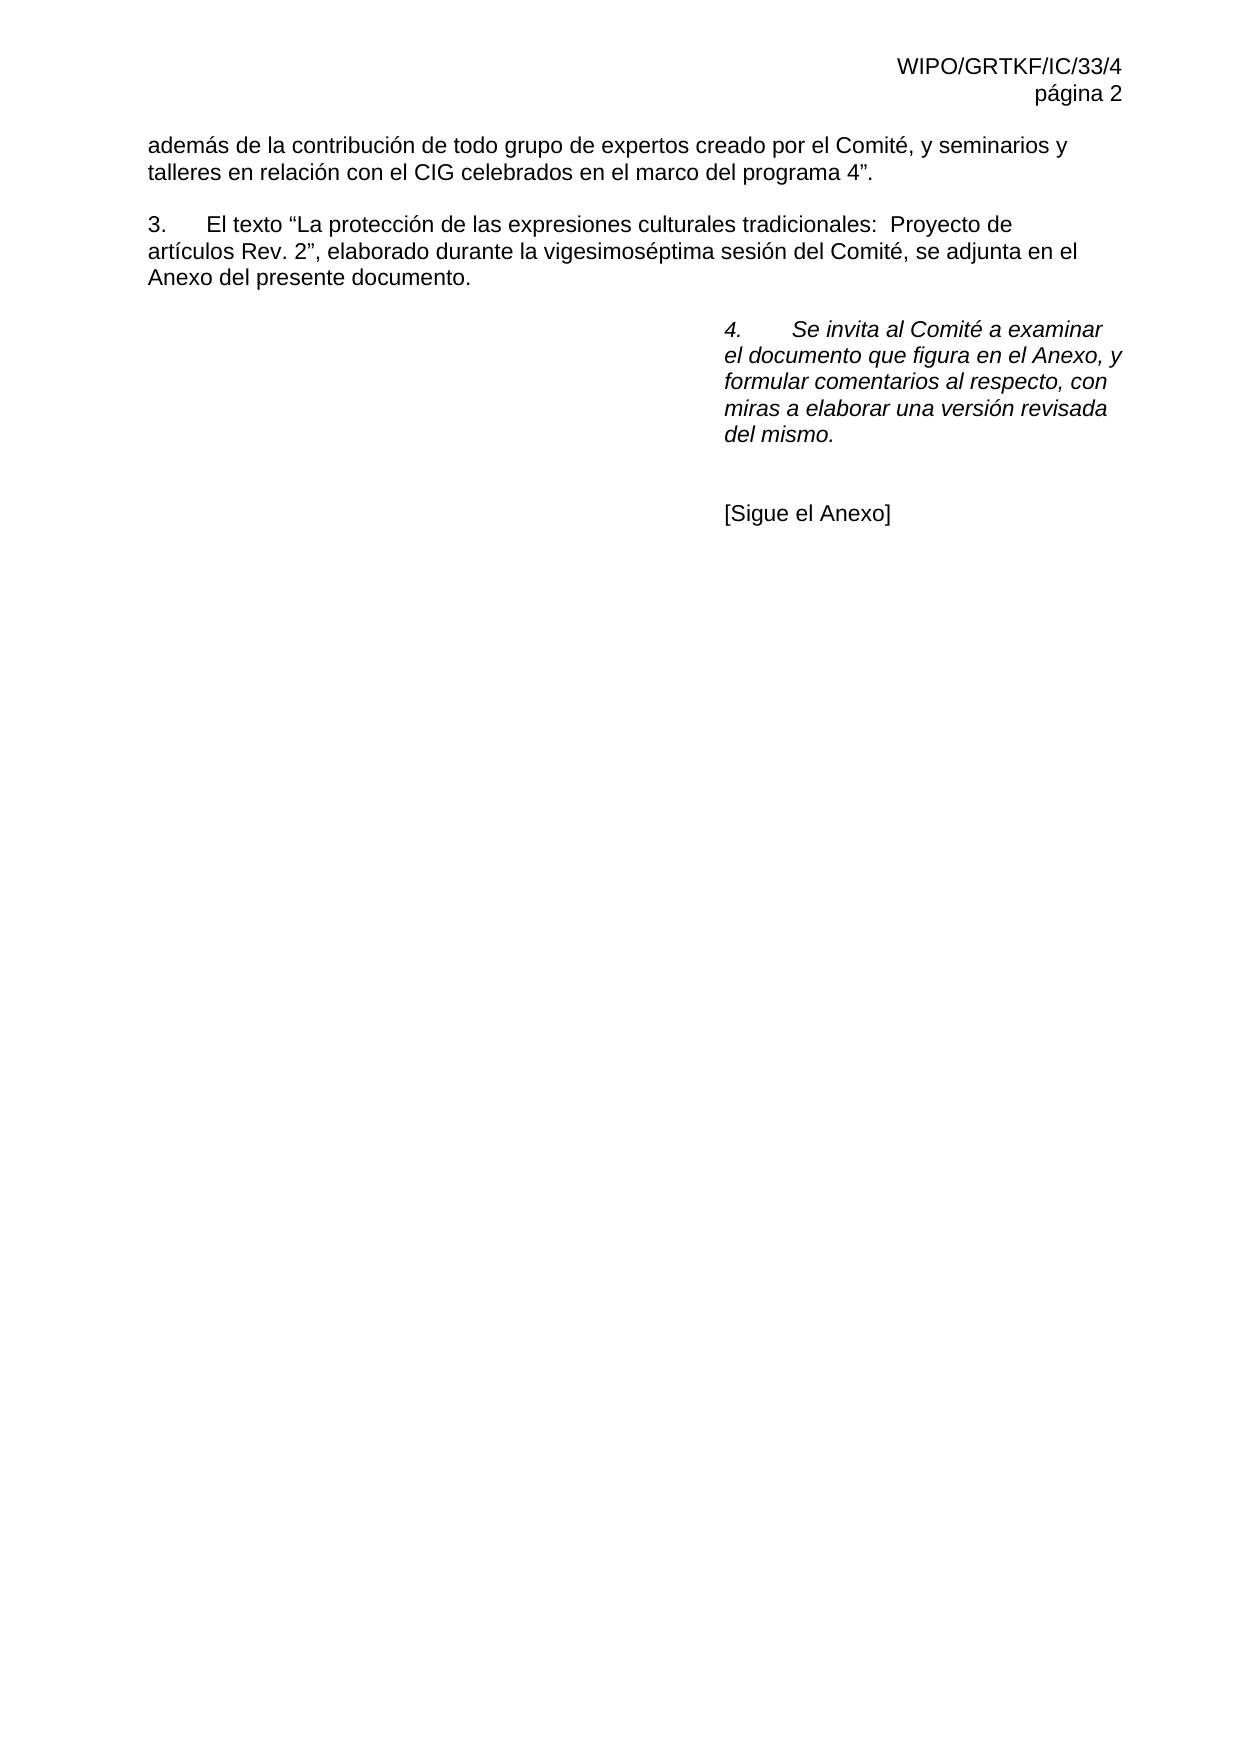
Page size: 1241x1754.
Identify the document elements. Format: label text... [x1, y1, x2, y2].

text 4. Se invita al Comité a examinar el documento que figura en el Anexo, y formular comentarios al respecto, con miras a elaborar una versión revisada del mismo. [724, 316, 1122, 447]
text [Sigue el Anexo] [724, 500, 1122, 526]
text 3. El texto “La protección de las expresiones culturales tradicionales: Proyecto de artículos Rev. 2”, elaborado durante la vigesimoséptima sesión del Comité, se adjunta en el Anexo del presente documento. [148, 211, 1122, 290]
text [148, 132, 1122, 185]
